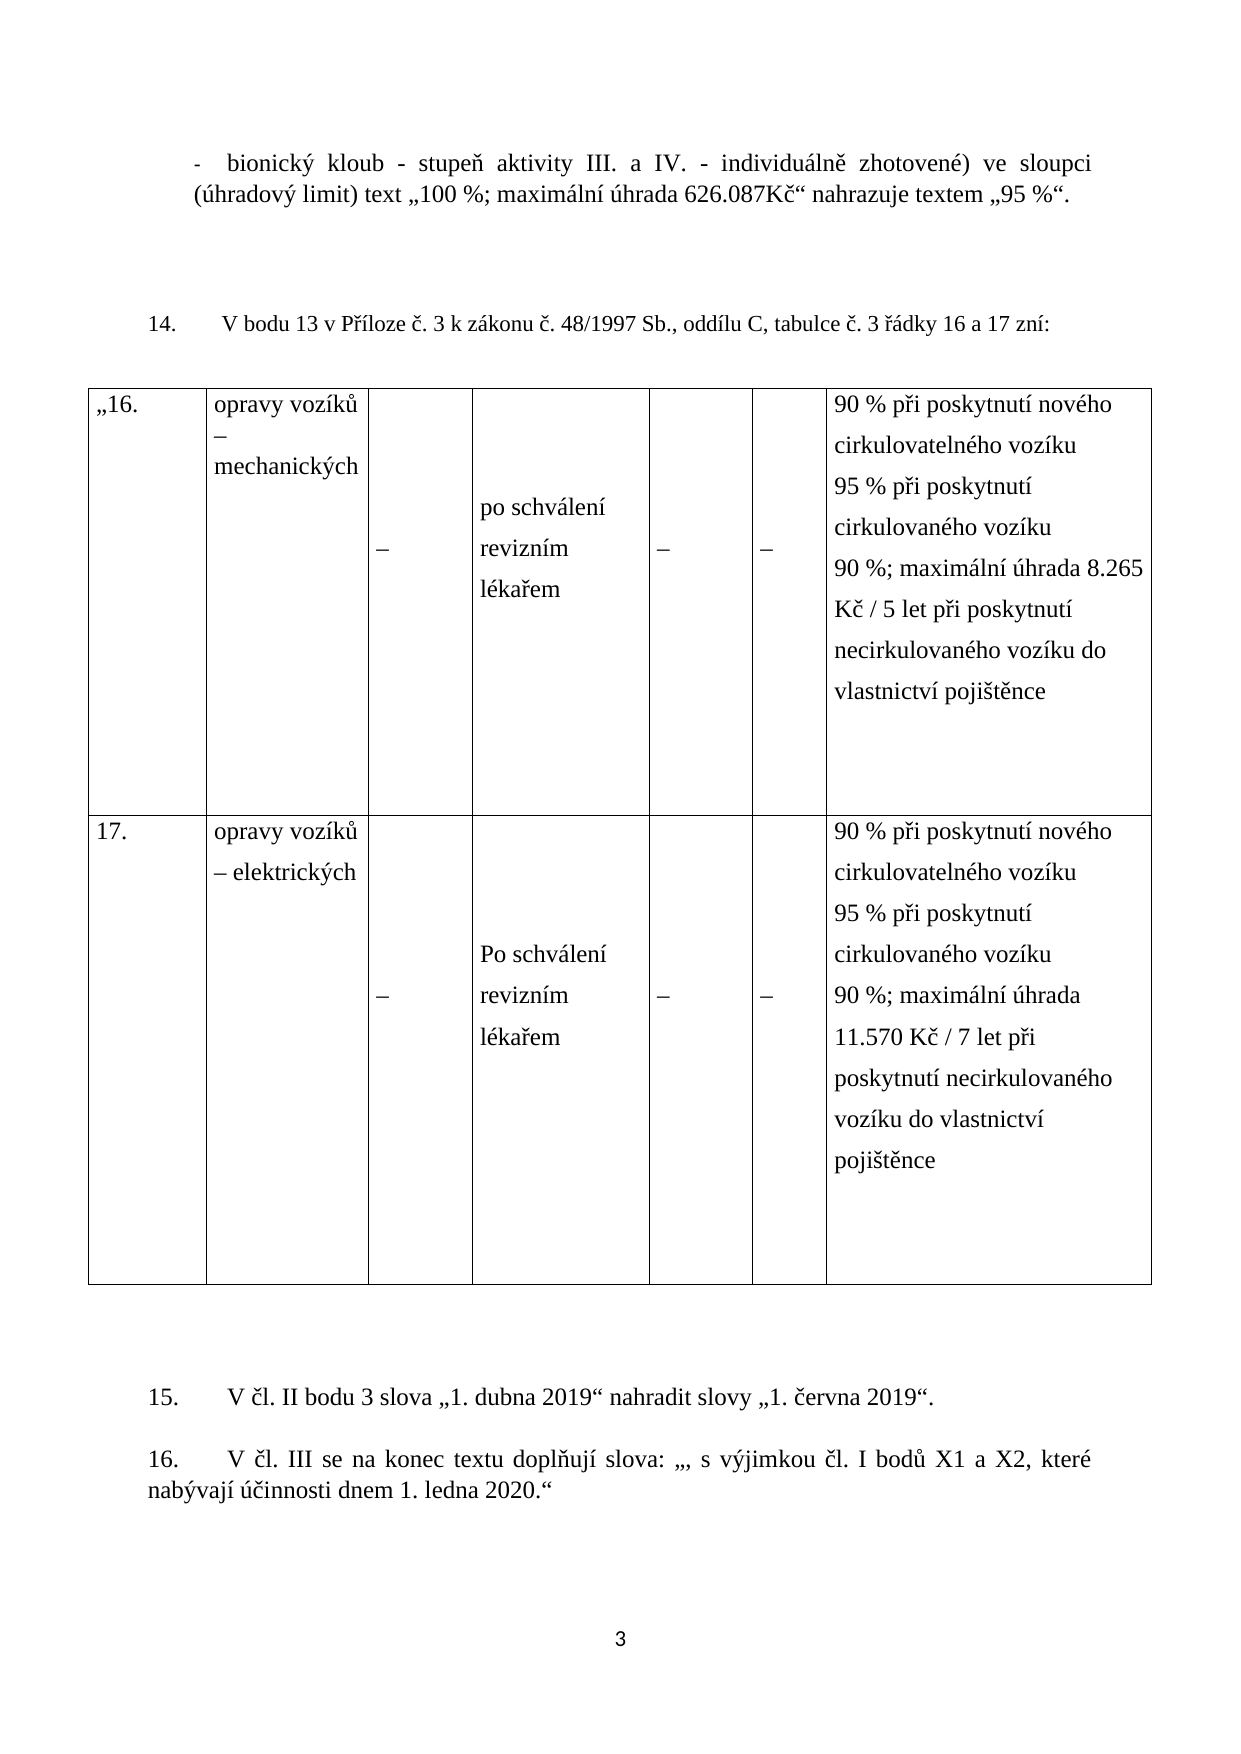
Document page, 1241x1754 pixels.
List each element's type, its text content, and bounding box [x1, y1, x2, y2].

text 16. V čl. III se na konec textu doplňují slova: „, s výjimkou čl. I bodů X1 a X2, které nabývají účinnosti dnem 1. ledna 2020.“ [148, 1444, 1093, 1504]
table_header – [650, 389, 752, 815]
table_header opravy vozíků – mechanických [207, 389, 368, 815]
table_cell opravy vozíků – elektrických [207, 816, 368, 1284]
text 14. V bodu 13 v Příloze č. 3 k zákonu č. 48/1997 Sb., oddílu C, tabulce č. 3 řádky 16 a 17 zní: [148, 310, 1093, 336]
table_header 90 % při poskytnutí nového cirkulovatelného vozíku 95 % při poskytnutí cirkulovaného vozíku 90 %; maximální úhrada 8.265 Kč / 5 let při poskytnutí necirkulovaného vozíku do vlastnictví pojištěnce [827, 389, 1151, 815]
list bionický kloub - stupeň aktivity III. a IV. - individuálně zhotovené) ve sloupci (úhradový limit) text „100 %; maximální úhrada 626.087Kč“ nahrazuje textem „95 %“. [193, 148, 1093, 207]
table_cell – [369, 816, 472, 1284]
table_header – [753, 389, 826, 815]
table_cell 90 % při poskytnutí nového cirkulovatelného vozíku 95 % při poskytnutí cirkulovaného vozíku 90 %; maximální úhrada 11.570 Kč / 7 let při poskytnutí necirkulovaného vozíku do vlastnictví pojištěnce [827, 816, 1151, 1284]
text 15. V čl. II bodu 3 slova „1. dubna 2019“ nahradit slovy „1. června 2019“. [148, 1382, 1093, 1411]
table_cell Po schválení revizním lékařem [473, 816, 649, 1284]
table_cell 17. [89, 816, 206, 1284]
table_cell – [650, 816, 752, 1284]
table_header „16. [89, 389, 206, 815]
table_header – [369, 389, 472, 815]
table_header po schválení revizním lékařem [473, 389, 649, 815]
table_cell – [753, 816, 826, 1284]
